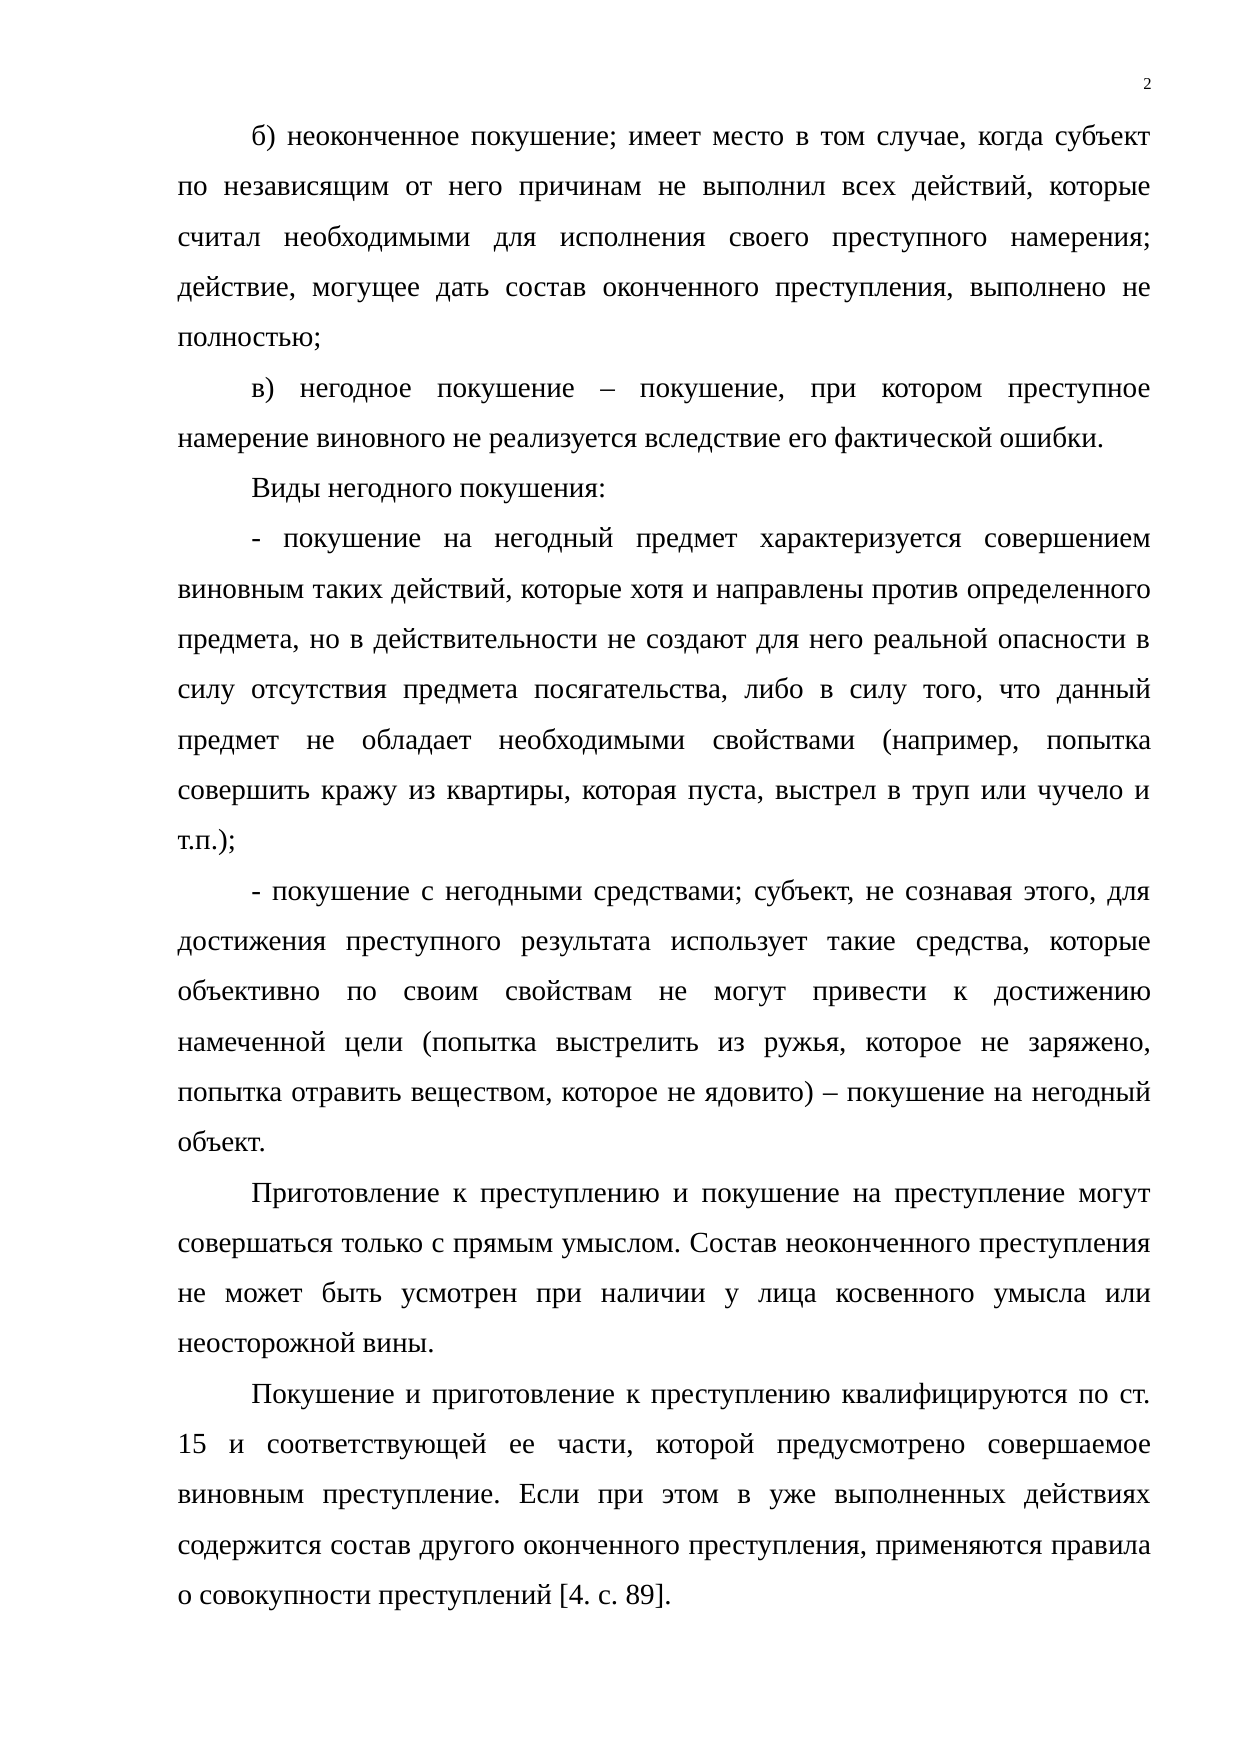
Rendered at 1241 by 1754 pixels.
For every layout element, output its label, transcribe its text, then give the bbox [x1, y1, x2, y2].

text б) неоконченное покушение; имеет место в том случае, когда субъект по независящим от него причинам не выполнил всех действий, которые считал необходимыми для исполнения своего преступного намерения; действие, могущее дать состав оконченного преступления, выполнено не полностью; [177, 118, 1152, 353]
text в) негодное покушение – покушение, при котором преступное намерение виновного не реализуется вследствие его фактической ошибки. [177, 370, 1152, 453]
subtitle - покушение на негодный предмет характеризуется совершением виновным таких действий, которые хотя и направлены против определенного предмета, но в действительности не создают для него реальной опасности в силу отсутствия предмета посягательства, либо в силу того, что данный предмет не обладает необходимыми свойствами (например, попытка совершить кражу из квартиры, которая пуста, выстрел в труп или чучело и т.п.); [177, 521, 1152, 856]
text Приготовление к преступлению и покушение на преступление могут совершаться только с прямым умыслом. Состав неоконченного преступления не может быть усмотрен при наличии у лица косвенного умысла или неосторожной вины. [177, 1175, 1152, 1359]
subtitle - покушение с негодными средствами; субъект, не сознавая этого, для достижения преступного результата использует такие средства, которые объективно по своим свойствам не могут привести к достижению намеченной цели (попытка выстрелить из ружья, которое не заряжено, попытка отравить веществом, которое не ядовито) – покушение на негодный объект. [177, 873, 1152, 1158]
subtitle Виды негодного покушения: [177, 470, 1152, 504]
text Покушение и приготовление к преступлению квалифицируются по ст. 15 и соответствующей ее части, которой предусмотрено совершаемое виновным преступление. Если при этом в уже выполненных действиях содержится состав другого оконченного преступления, применяются правила о совокупности преступлений [4. с. 89]. [177, 1376, 1152, 1611]
